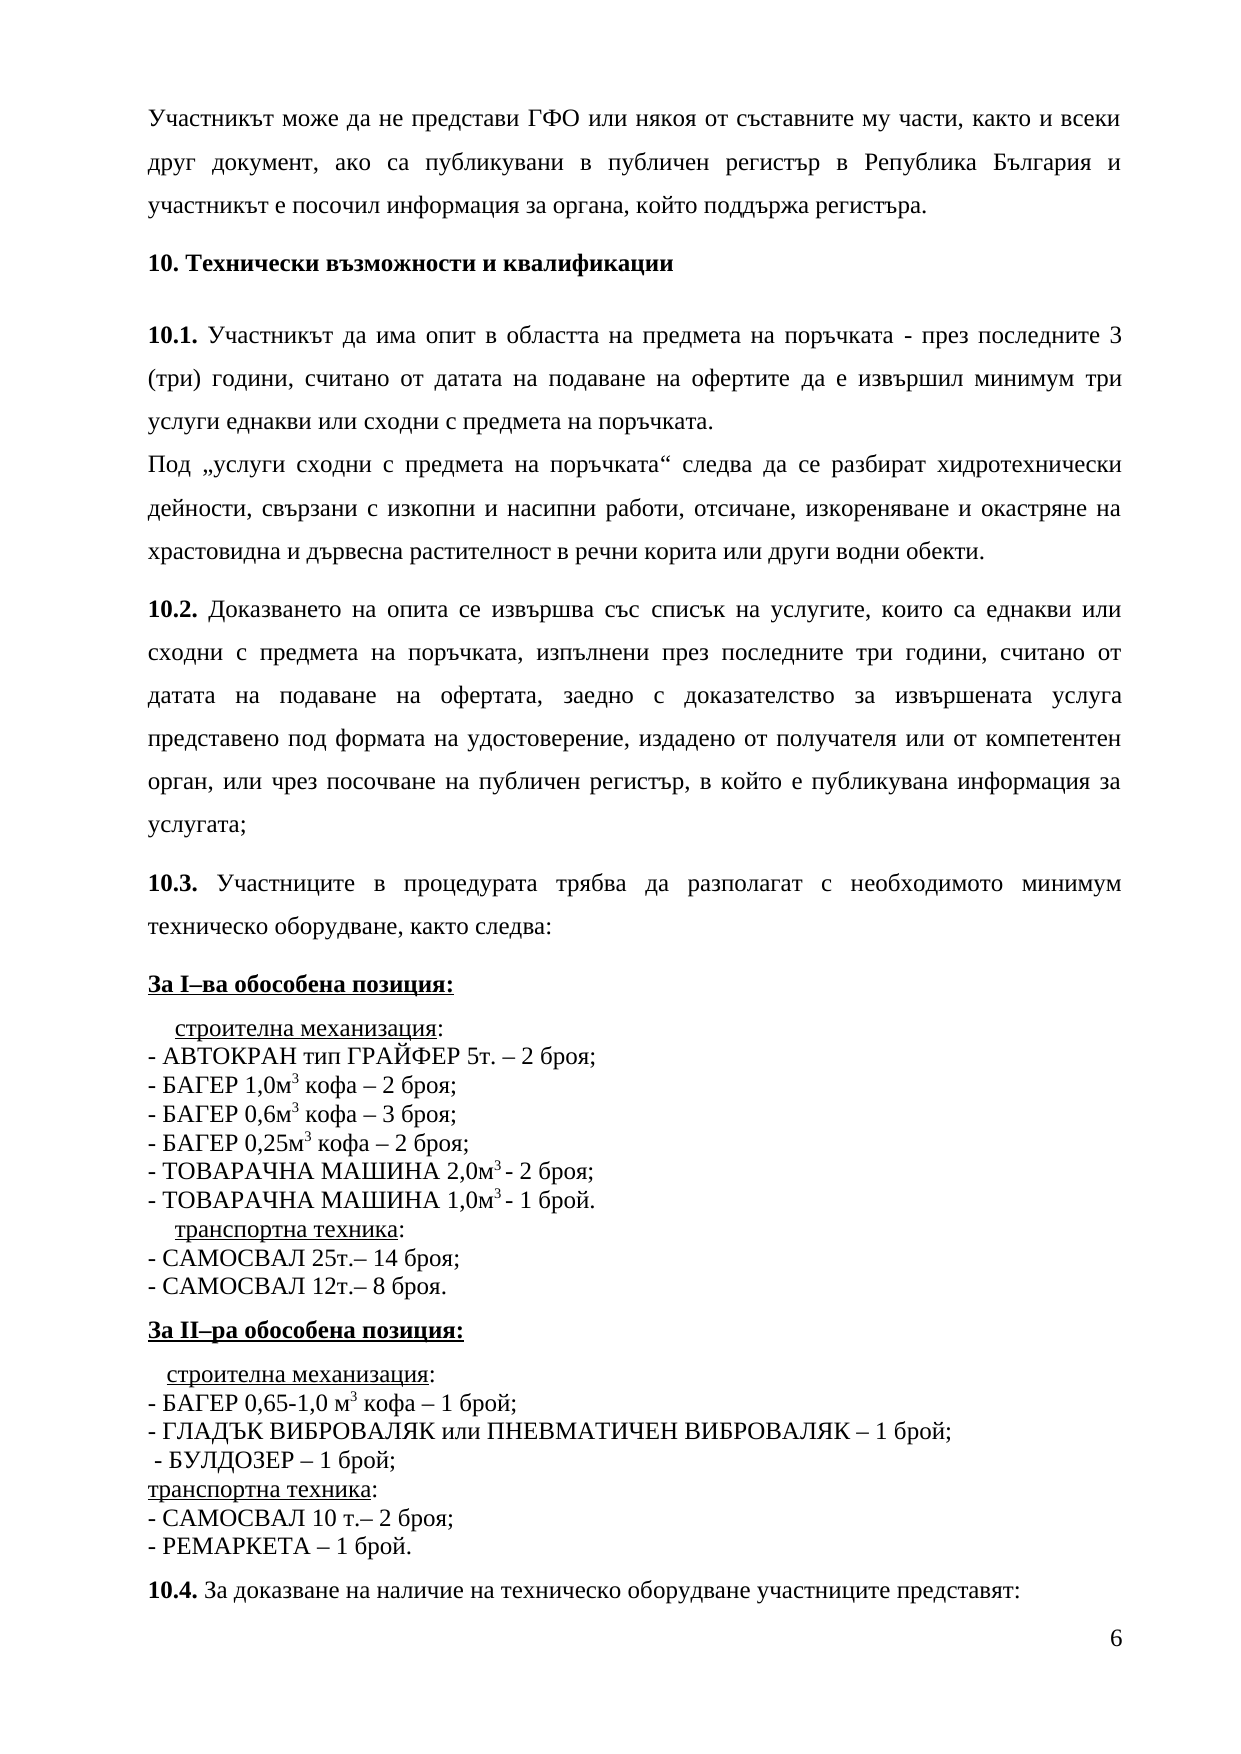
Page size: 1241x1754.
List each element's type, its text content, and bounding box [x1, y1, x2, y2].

text 10. Технически възможности и квалификации [148, 248, 1122, 277]
text 10.4. За доказване на наличие на техническо оборудване участниците представят: [148, 1575, 1122, 1604]
text - ТОВАРАЧНА МАШИНА 2,0м3 - 2 броя; [148, 1156, 1132, 1185]
text За І–ва обособена позиция: [148, 969, 1122, 998]
text транспортна техника: [148, 1214, 1132, 1243]
text За ІІ–ра обособена позиция: [148, 1315, 1122, 1344]
text строителна механизация: [166, 1359, 1132, 1388]
text Под „услуги сходни с предмета на поръчката“ следва да се разбират хидротехнически дейности, свързани с изкопни и насипни работи, отсичане, изкореняване и окастряне на храстовидна и дървесна растителност в речни корита или други водни обекти. [148, 449, 1122, 564]
text строителна механизация: [148, 1013, 1132, 1041]
text - САМОСВАЛ 25т.– 14 броя; [148, 1243, 1132, 1271]
text - БАГЕР 0,25м3 кофа – 2 броя; [148, 1128, 1132, 1156]
text - РЕМАРКЕТА – 1 брой. [148, 1531, 1132, 1560]
text транспортна техника: [148, 1474, 1132, 1503]
text - ТОВАРАЧНА МАШИНА 1,0м3 - 1 брой. [148, 1185, 1132, 1214]
text - АВТОКРАН тип ГРАЙФЕР 5т. – 2 броя; [148, 1041, 1132, 1070]
text - ГЛАДЪК ВИБРОВАЛЯК или ПНЕВМАТИЧЕН ВИБРОВАЛЯК – 1 брой; [148, 1416, 1132, 1445]
text - БАГЕР 0,65-1,0 м3 кофа – 1 брой; [148, 1388, 1132, 1416]
text 10.2. Доказването на опита се извършва със списък на услугите, които са еднакви или сходни с предмета на поръчката, изпълнени през последните три години, считано от датата на подаване на офертата, заедно с доказателство за извършената услуга представено под формата на удостоверение, издадено от получателя или от компетентен орган, или чрез посочване на публичен регистър, в който е публикувана информация за услугата; [148, 594, 1122, 838]
text Участникът може да не представи ГФО или някоя от съставните му части, както и всеки друг документ, ако са публикувани в публичен регистър в Република България и участникът е посочил информация за органа, който поддържа регистъра. [148, 103, 1122, 218]
text 10.1. Участникът да има опит в областта на предмета на поръчката - през последните 3 (три) години, считано от датата на подаване на офертите да е извършил минимум три услуги еднакви или сходни с предмета на поръчката. [148, 320, 1122, 435]
text 10.3. Участниците в процедурата трябва да разполагат с необходимото минимум техническо оборудване, както следва: [148, 868, 1122, 939]
text - САМОСВАЛ 12т.– 8 броя. [148, 1271, 1132, 1300]
text - САМОСВАЛ 10 т.– 2 броя; [148, 1503, 1132, 1531]
text - БАГЕР 1,0м3 кофа – 2 броя; [148, 1070, 1132, 1099]
text - БУЛДОЗЕР – 1 брой; [154, 1445, 1132, 1474]
text - БАГЕР 0,6м3 кофа – 3 броя; [148, 1099, 1132, 1128]
